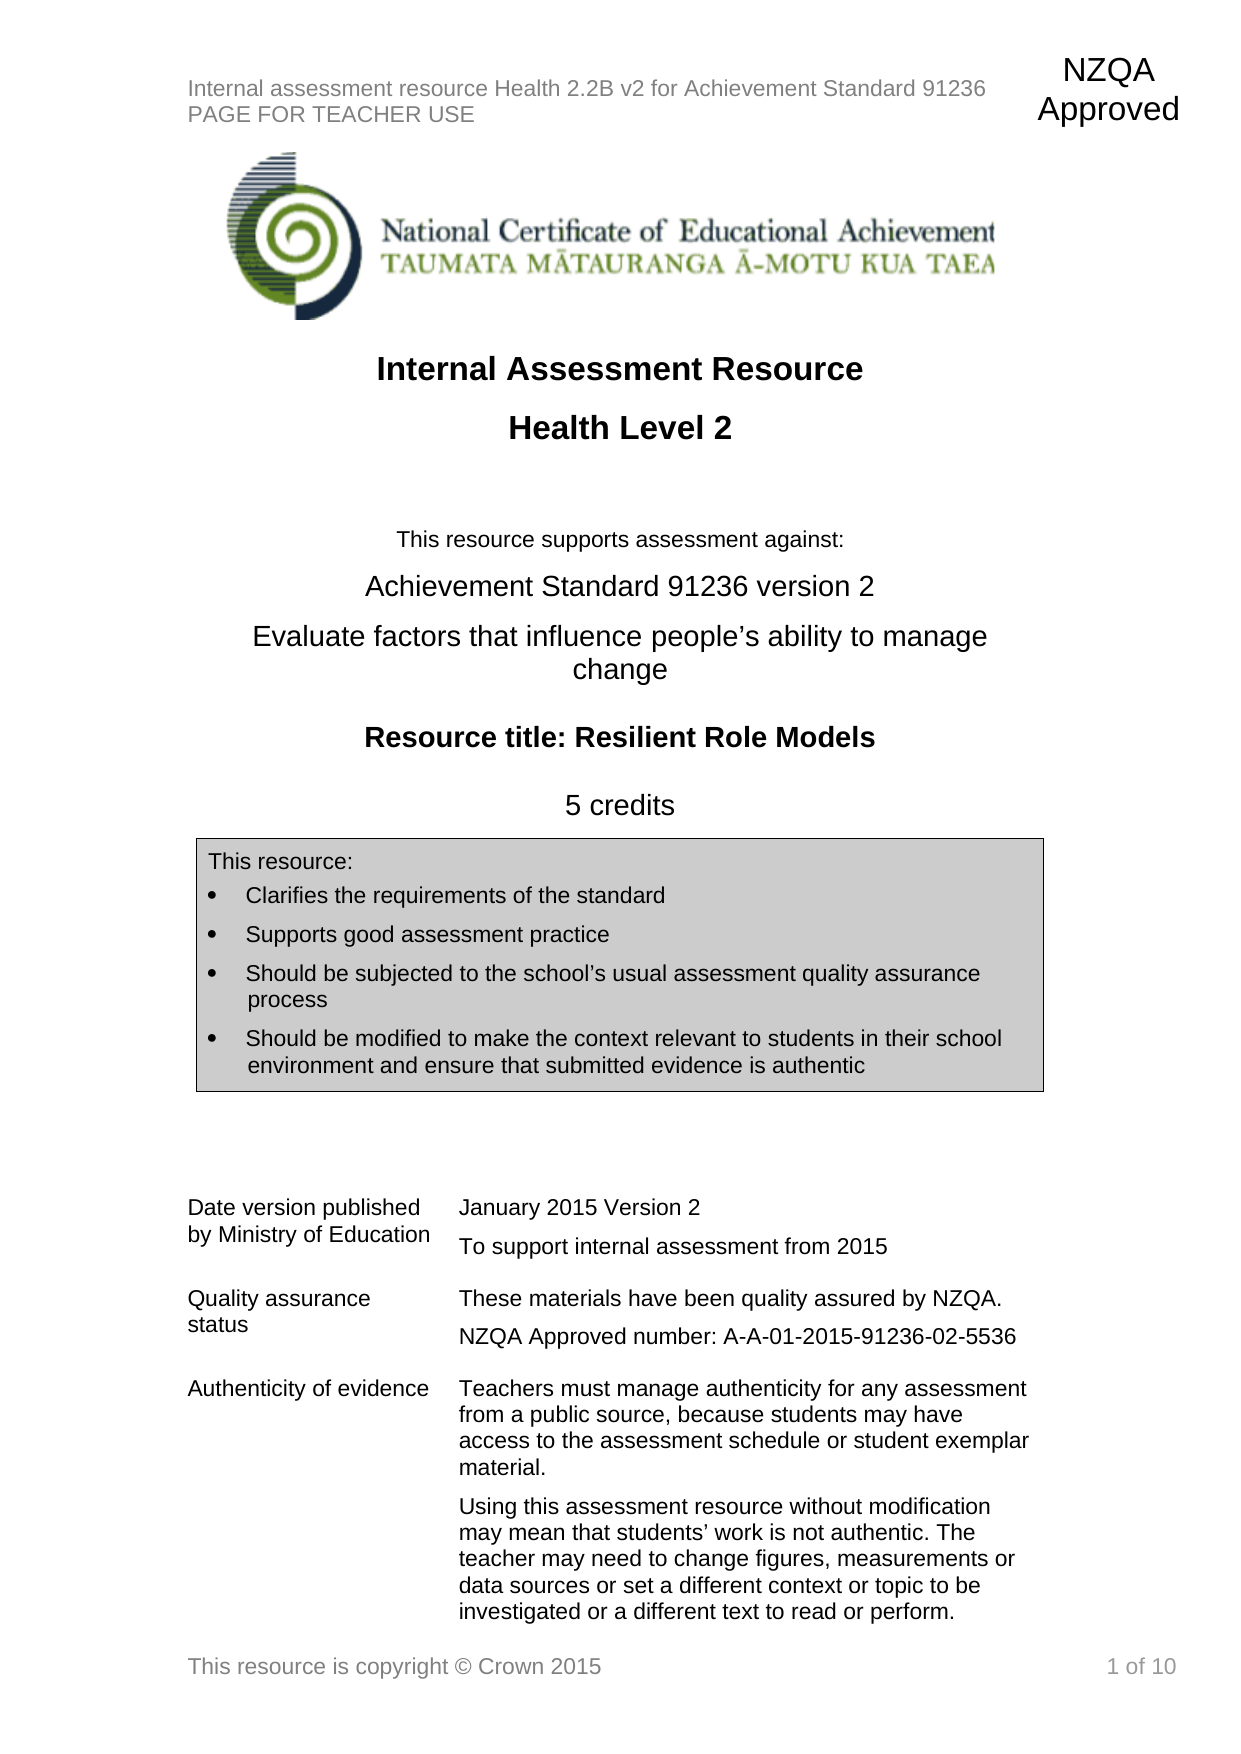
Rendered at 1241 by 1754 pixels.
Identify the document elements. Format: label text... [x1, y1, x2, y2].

subtitle Internal Assessment Resource [187, 349, 1053, 387]
table_header Date version published by Ministry of Education [176, 1182, 447, 1272]
table_cell Teachers must manage authenticity for any assessment from a public source, because students may have access to the assessment schedule or student exemplar material. Using this assessment resource without modification may mean that students’ work is not authentic. The teacher may need to change figures, measurements or data sources or set a different context or topic to be investigated or a different text to read or perform. [447, 1362, 1042, 1637]
table_cell Quality assurance status [176, 1272, 447, 1362]
table_header This resource supports assessment against: Achievement Standard 91236 version 2 Evaluate factors that influence people’s ability to manage change [197, 513, 1043, 702]
table_cell 5 credits [197, 771, 1043, 838]
table_cell This resource: Clarifies the requirements of the standard Supports good assessment practice Should be subjected to the school’s usual assessment quality assurance process Should be modified to make the context relevant to students in their school environment and ensure that submitted evidence is authentic [197, 839, 1043, 1091]
subtitle Health Level 2 [187, 408, 1053, 446]
table_cell Resource title: Resilient Role Models [197, 704, 1043, 770]
table_header January 2015 Version 2 To support internal assessment from 2015 [447, 1182, 1042, 1272]
table_cell These materials have been quality assured by NZQA. NZQA Approved number: A-A-01-2015-91236-02-5536 [447, 1272, 1042, 1362]
table_cell Authenticity of evidence [176, 1362, 447, 1637]
